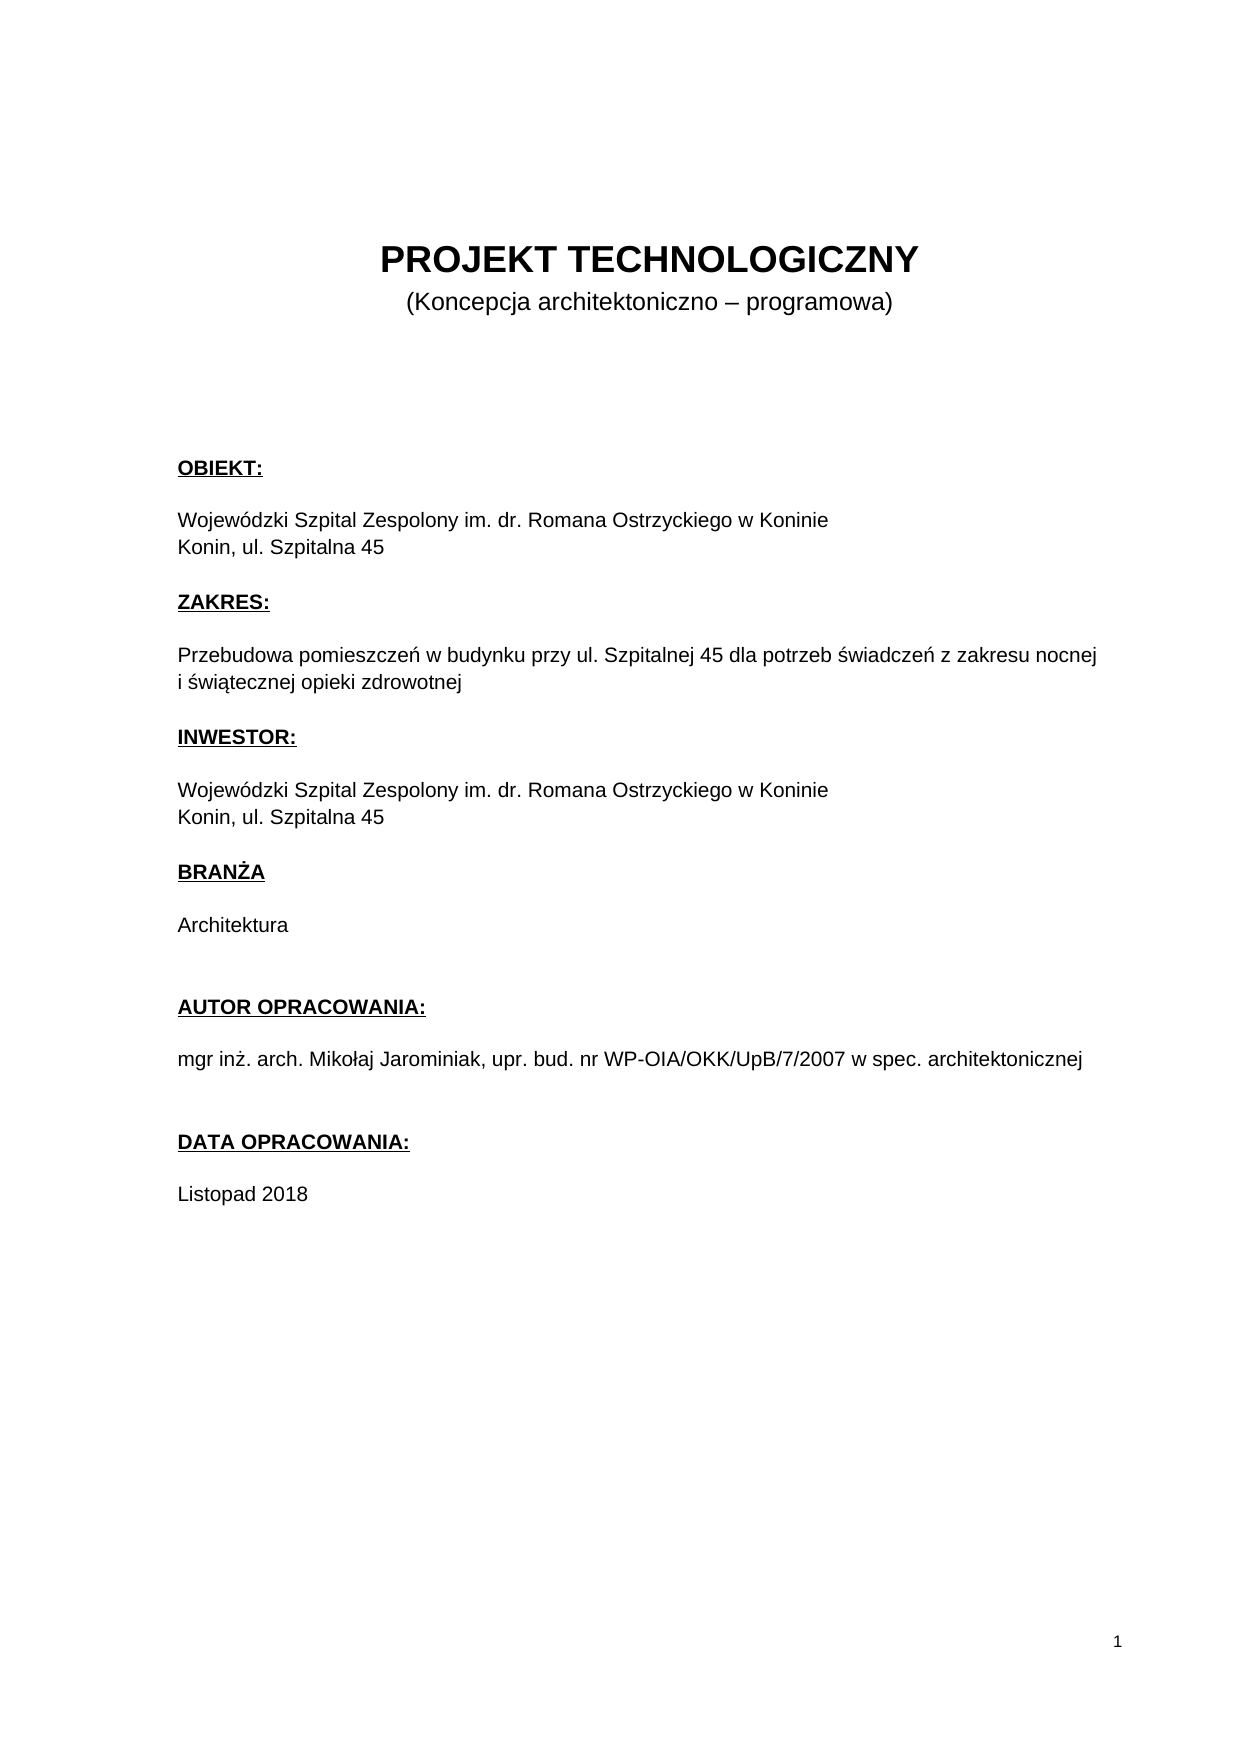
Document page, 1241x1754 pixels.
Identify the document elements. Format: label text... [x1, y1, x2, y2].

text INWESTOR: [177, 725, 1122, 749]
text (Koncepcja architektoniczno – programowa) [177, 287, 1122, 316]
text OBIEKT: [177, 455, 1122, 479]
text Wojewódzki Szpital Zespolony im. dr. Romana Ostrzyckiego w Koninie [177, 508, 1122, 532]
text Przebudowa pomieszczeń w budynku przy ul. Szpitalnej 45 dla potrzeb świadczeń z zakresu nocnej i świątecznej opieki zdrowotnej [177, 643, 1122, 694]
text DATA OPRACOWANIA: [177, 1130, 1122, 1154]
text Wojewódzki Szpital Zespolony im. dr. Romana Ostrzyckiego w Koninie [177, 777, 1122, 801]
text Listopad 2018 [177, 1182, 1122, 1206]
text Konin, ul. Szpitalna 45 [177, 805, 1122, 829]
text Konin, ul. Szpitalna 45 [177, 535, 1122, 559]
text mgr inż. arch. Mikołaj Jarominiak, upr. bud. nr WP-OIA/OKK/UpB/7/2007 w spec. architektonicznej [177, 1047, 1122, 1071]
text ZAKRES: [177, 590, 1122, 614]
text PROJEKT TECHNOLOGICZNY [177, 237, 1122, 281]
text Architektura [177, 912, 1122, 936]
text BRANŻA [177, 860, 1122, 884]
text AUTOR OPRACOWANIA: [177, 995, 1122, 1019]
